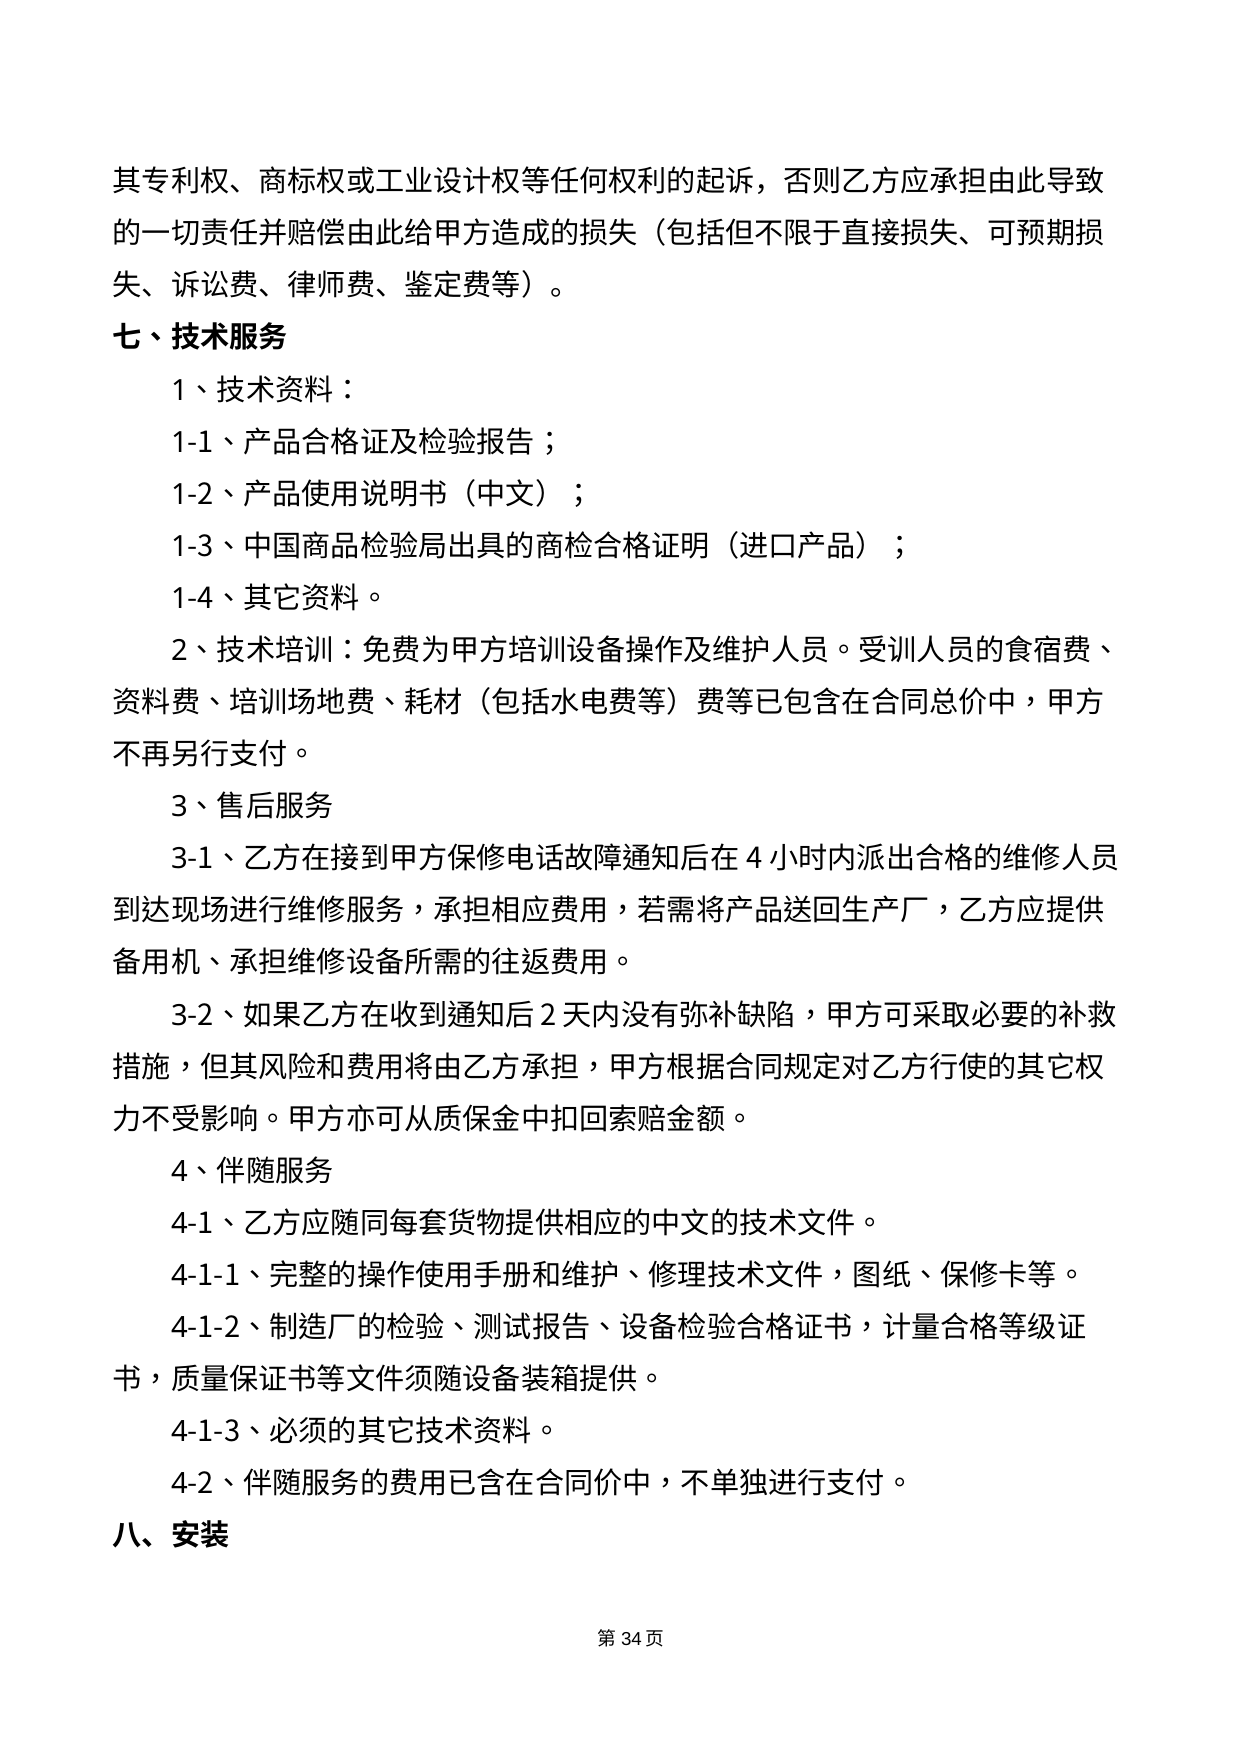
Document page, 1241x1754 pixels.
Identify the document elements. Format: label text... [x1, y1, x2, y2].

text 1-3、中国商品检验局出具的商检合格证明（进口产品）； [112, 514, 1128, 567]
text 1-4、其它资料。 [112, 567, 1128, 619]
text 3-1、乙方在接到甲方保修电话故障通知后在 4 小时内派出合格的维修人员到达现场进行维修服务，承担相应费用，若需将产品送回生产厂，乙方应提供备用机、承担维修设备所需的往返费用。 [112, 827, 1128, 983]
text 4-1、乙方应随同每套货物提供相应的中文的技术文件。 [112, 1192, 1128, 1244]
text 1-2、产品使用说明书（中文）； [112, 462, 1128, 514]
text 七、技术服务 [112, 306, 1128, 358]
text 八、安装 [112, 1504, 1128, 1556]
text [112, 150, 1128, 306]
text 3、售后服务 [112, 775, 1128, 827]
text 4-1-3、必须的其它技术资料。 [112, 1400, 1128, 1452]
text 2、技术培训：免费为甲方培训设备操作及维护人员。受训人员的食宿费、资料费、培训场地费、耗材（包括水电费等）费等已包含在合同总价中，甲方不再另行支付。 [112, 619, 1128, 775]
text 4-1-2、制造厂的检验、测试报告、设备检验合格证书，计量合格等级证书，质量保证书等文件须随设备装箱提供。 [112, 1296, 1128, 1400]
text 1、技术资料： [112, 358, 1128, 410]
text 4-1-1、完整的操作使用手册和维护、修理技术文件，图纸、保修卡等。 [112, 1244, 1128, 1296]
text 4-2、伴随服务的费用已含在合同价中，不单独进行支付。 [112, 1452, 1128, 1504]
text 4、伴随服务 [112, 1139, 1128, 1192]
text 1-1、产品合格证及检验报告； [112, 410, 1128, 462]
text 3-2、如果乙方在收到通知后2天内没有弥补缺陷，甲方可采取必要的补救措施，但其风险和费用将由乙方承担，甲方根据合同规定对乙方行使的其它权力不受影响。甲方亦可从质保金中扣回索赔金额。 [112, 983, 1128, 1139]
